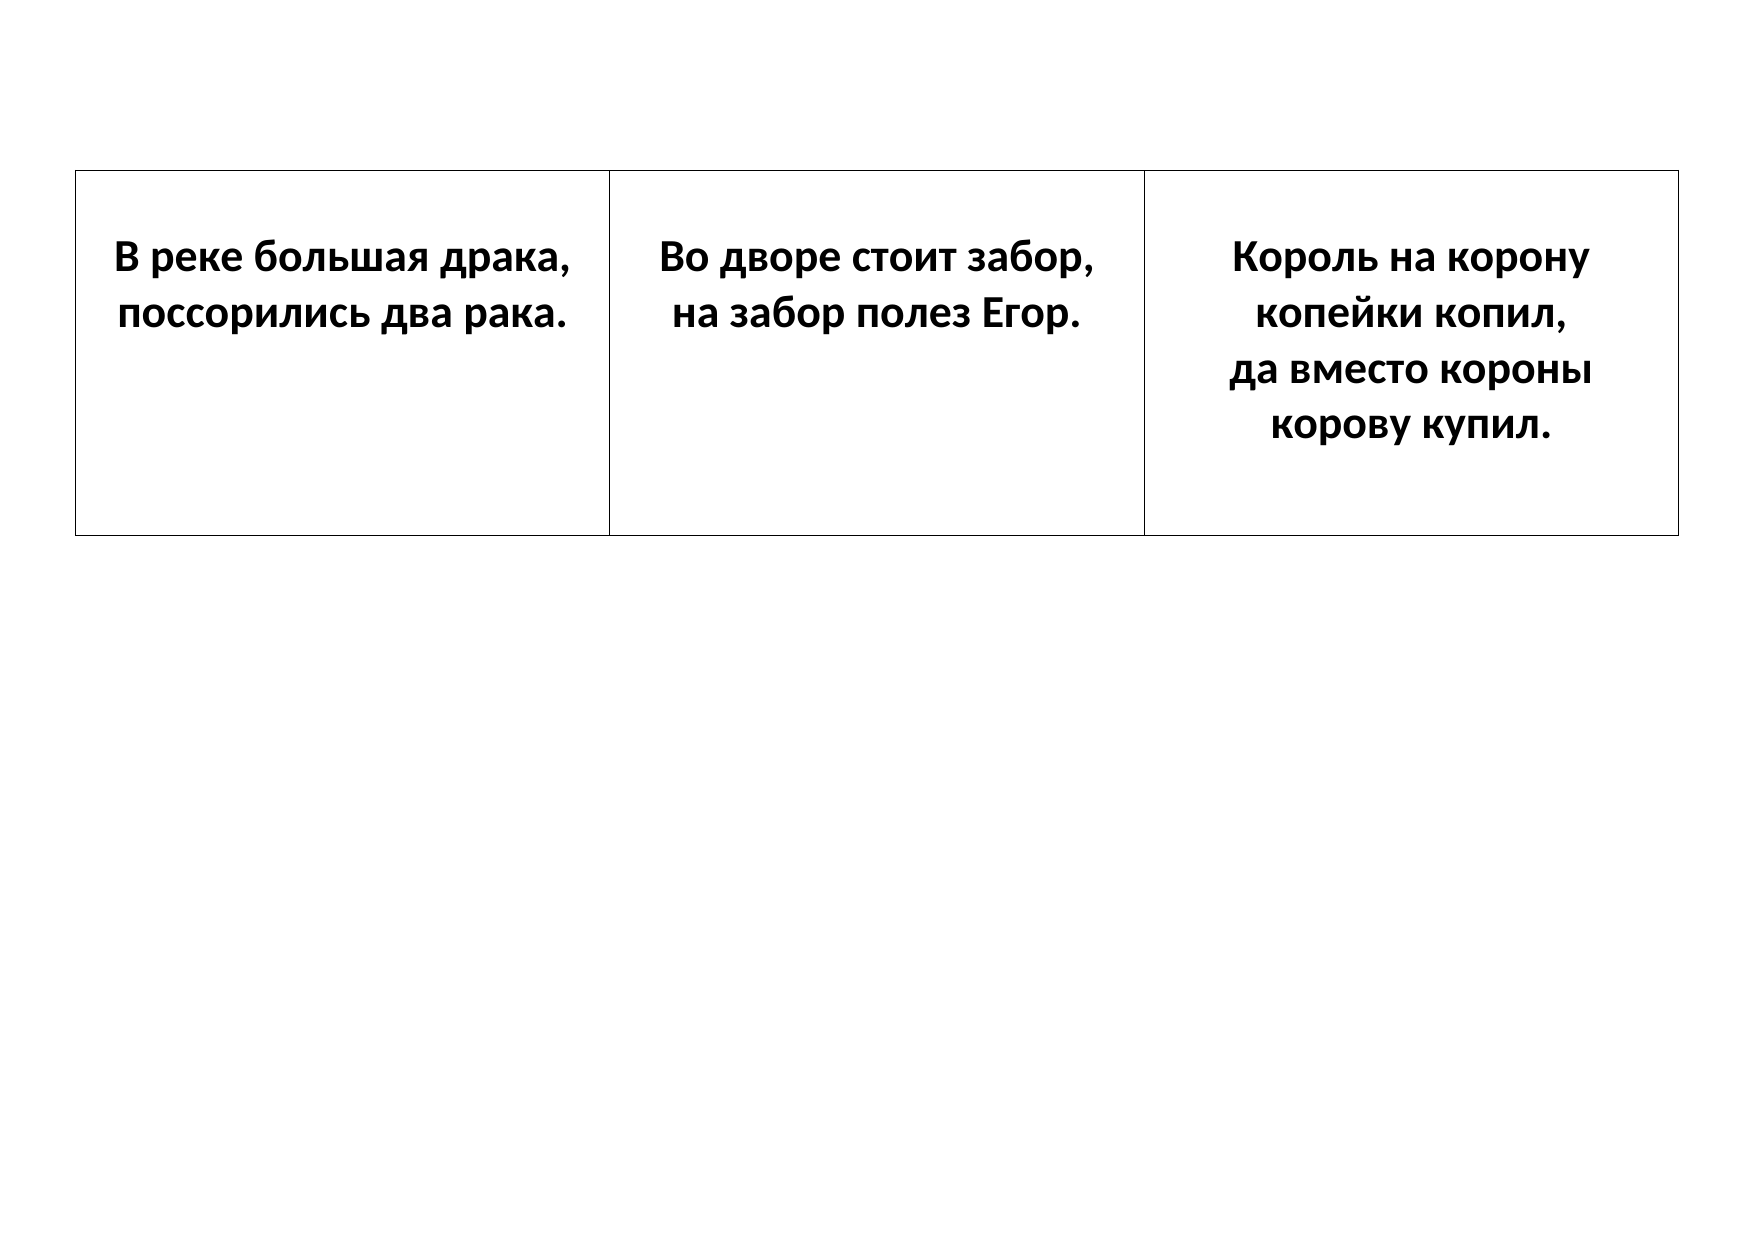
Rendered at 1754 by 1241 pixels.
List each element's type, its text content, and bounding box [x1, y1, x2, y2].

table_cell Во дворе стоит забор, на забор полез Егор. [610, 171, 1144, 535]
table_cell В реке большая драка, поссорились два рака. [76, 171, 609, 535]
table_cell Король на корону копейки копил, да вместо короны корову купил. [1145, 171, 1678, 535]
